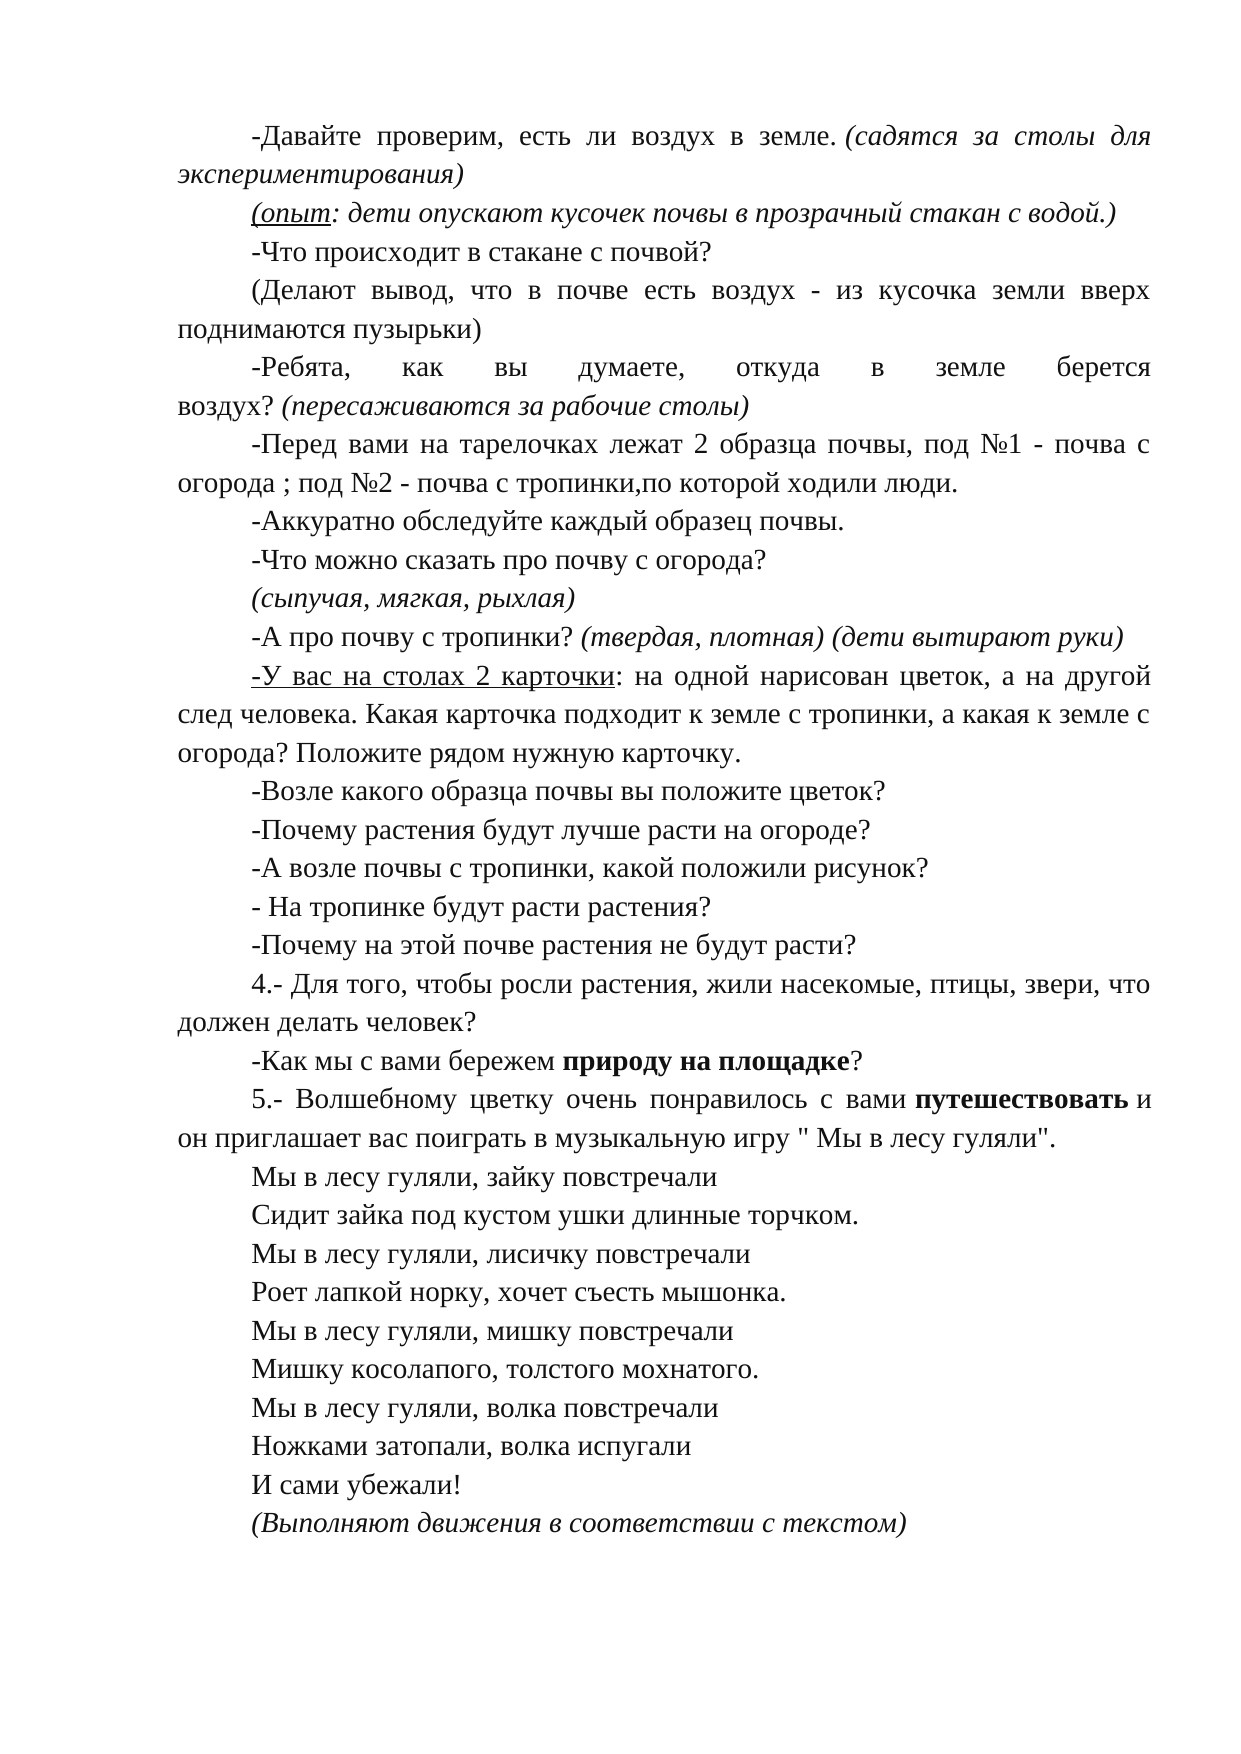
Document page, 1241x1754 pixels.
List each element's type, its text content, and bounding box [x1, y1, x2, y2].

text -Ребята, как вы думаете, откуда в земле берется воздух? (пересаживаются за рабочие столы) [177, 349, 1152, 421]
text -Аккуратно обследуйте каждый образец почвы. [177, 503, 1152, 537]
text -Возле какого образца почвы вы положите цветок? [177, 773, 1152, 807]
text (сыпучая, мягкая, рыхлая) [177, 581, 1152, 614]
text -Давайте проверим, есть ли воздух в земле. (садятся за столы для экспериментирования) [177, 118, 1152, 190]
text (Делают вывод, что в почве есть воздух - из кусочка земли вверх поднимаются пузырьки) [177, 272, 1152, 344]
text -Что происходит в стакане с почвой? [177, 234, 1152, 267]
text Роет лапкой норку, хочет съесть мышонка. [177, 1274, 1152, 1308]
text -Почему растения будут лучше расти на огороде? [177, 812, 1152, 845]
text Ножками затопали, волка испугали [177, 1428, 1152, 1462]
text -А про почву с тропинки? (твердая, плотная) (дети вытирают руки) [177, 619, 1152, 653]
text И сами убежали! [177, 1467, 1152, 1501]
text Сидит зайка под кустом ушки длинные торчком. [177, 1197, 1152, 1231]
text (Выполняют движения в соответствии с текстом) [177, 1506, 1152, 1539]
text (опыт: дети опускают кусочек почвы в прозрачный стакан с водой.) [177, 195, 1152, 229]
text Мы в лесу гуляли, лисичку повстречали [177, 1236, 1152, 1269]
text -Как мы с вами бережем природу на площадке? [177, 1043, 1152, 1077]
text Мы в лесу гуляли, мишку повстречали [177, 1313, 1152, 1346]
text -Перед вами на тарелочках лежат 2 образца почвы, под №1 - почва с огорода ; под №2 - почва с тропинки,по которой ходили люди. [177, 426, 1152, 498]
text 5.- Волшебному цветку очень понравилось с вами путешествовать и он приглашает вас поиграть в музыкальную игру " Мы в лесу гуляли". [177, 1082, 1152, 1154]
text Мы в лесу гуляли, волка повстречали [177, 1390, 1152, 1423]
text -У вас на столах 2 карточки: на одной нарисован цветок, а на другой след человека. Какая карточка подходит к земле с тропинки, а какая к земле с огорода? Положите рядом нужную карточку. [177, 658, 1152, 768]
text Мы в лесу гуляли, зайку повстречали [177, 1159, 1152, 1192]
text -Что можно сказать про почву с огорода? [177, 542, 1152, 576]
text - На тропинке будут расти растения? [177, 889, 1152, 922]
text 4.- Для того, чтобы росли растения, жили насекомые, птицы, звери, что должен делать человек? [177, 966, 1152, 1038]
text -Почему на этой почве растения не будут расти? [177, 927, 1152, 961]
text Мишку косолапого, толстого мохнатого. [177, 1351, 1152, 1385]
text -А возле почвы с тропинки, какой положили рисунок? [177, 850, 1152, 884]
